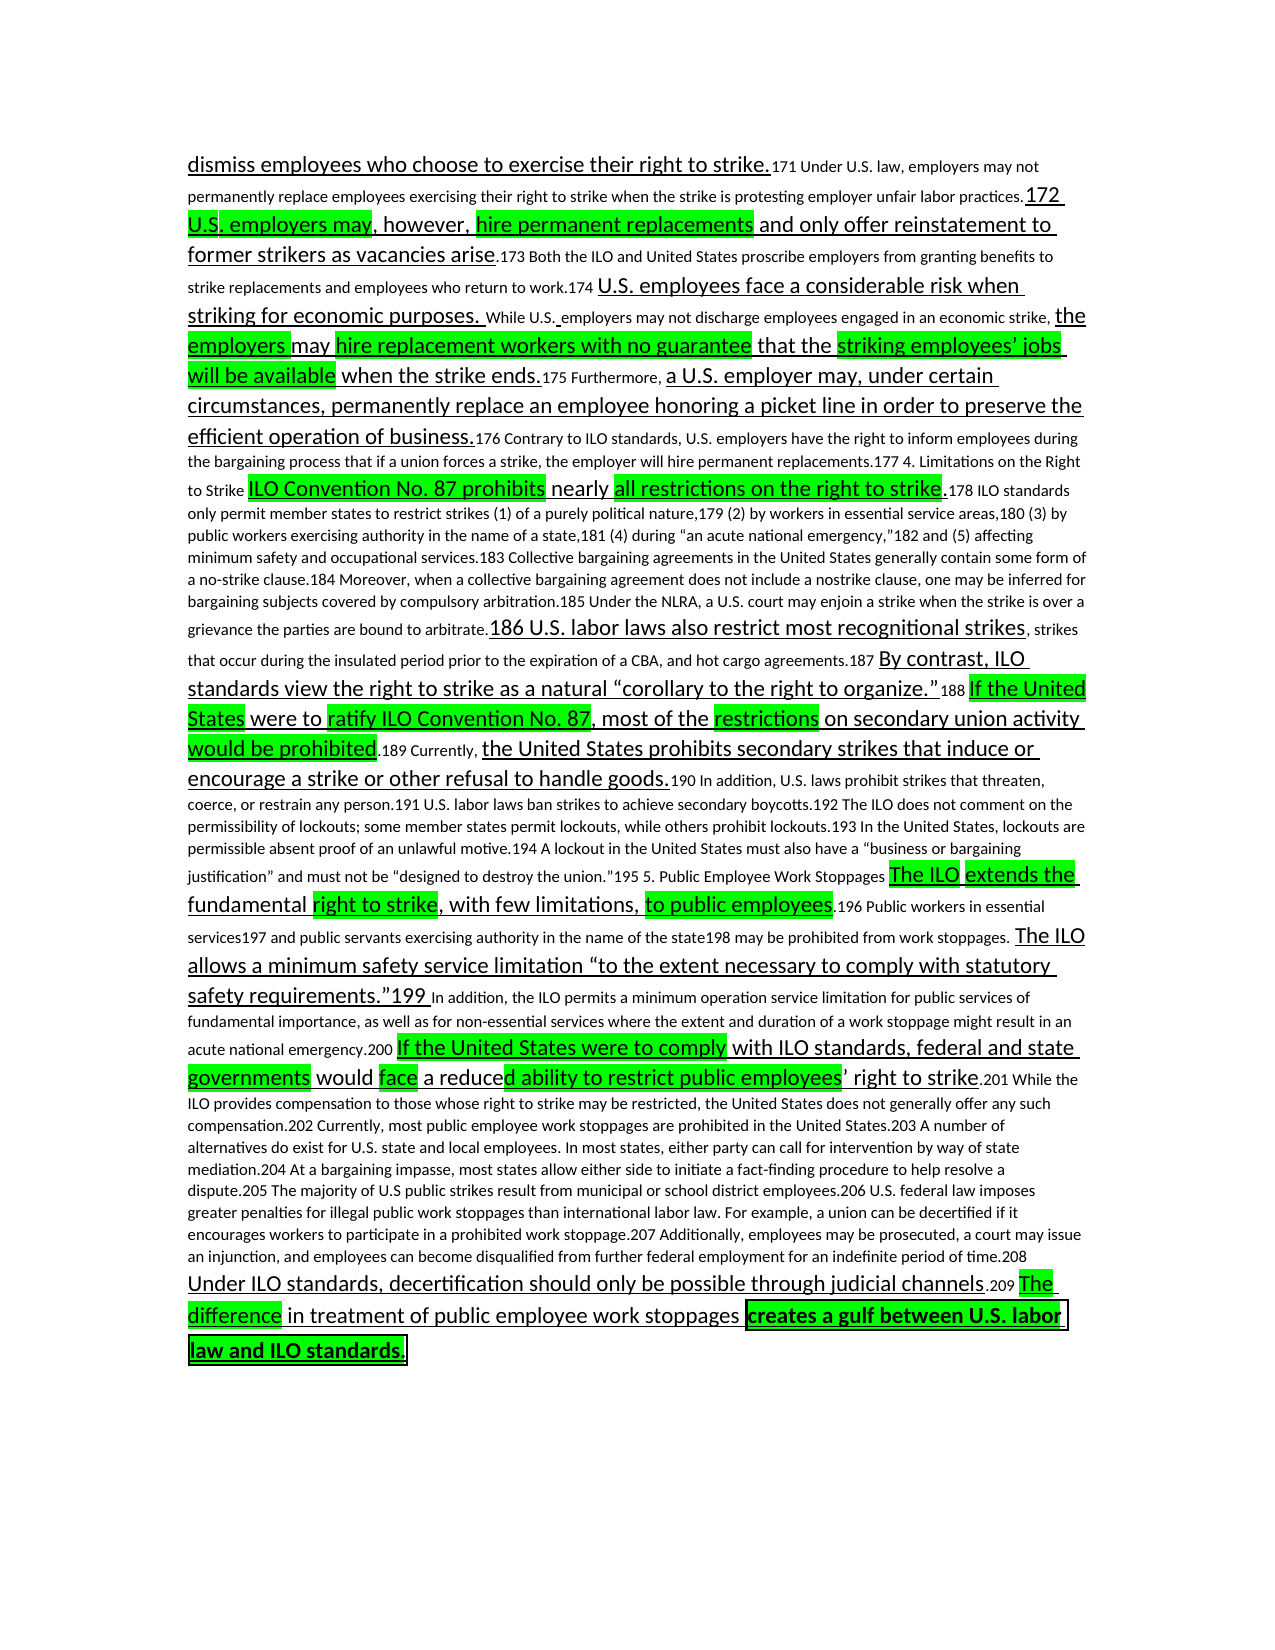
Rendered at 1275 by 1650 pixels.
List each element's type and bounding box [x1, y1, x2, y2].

text [187, 150, 1087, 1366]
